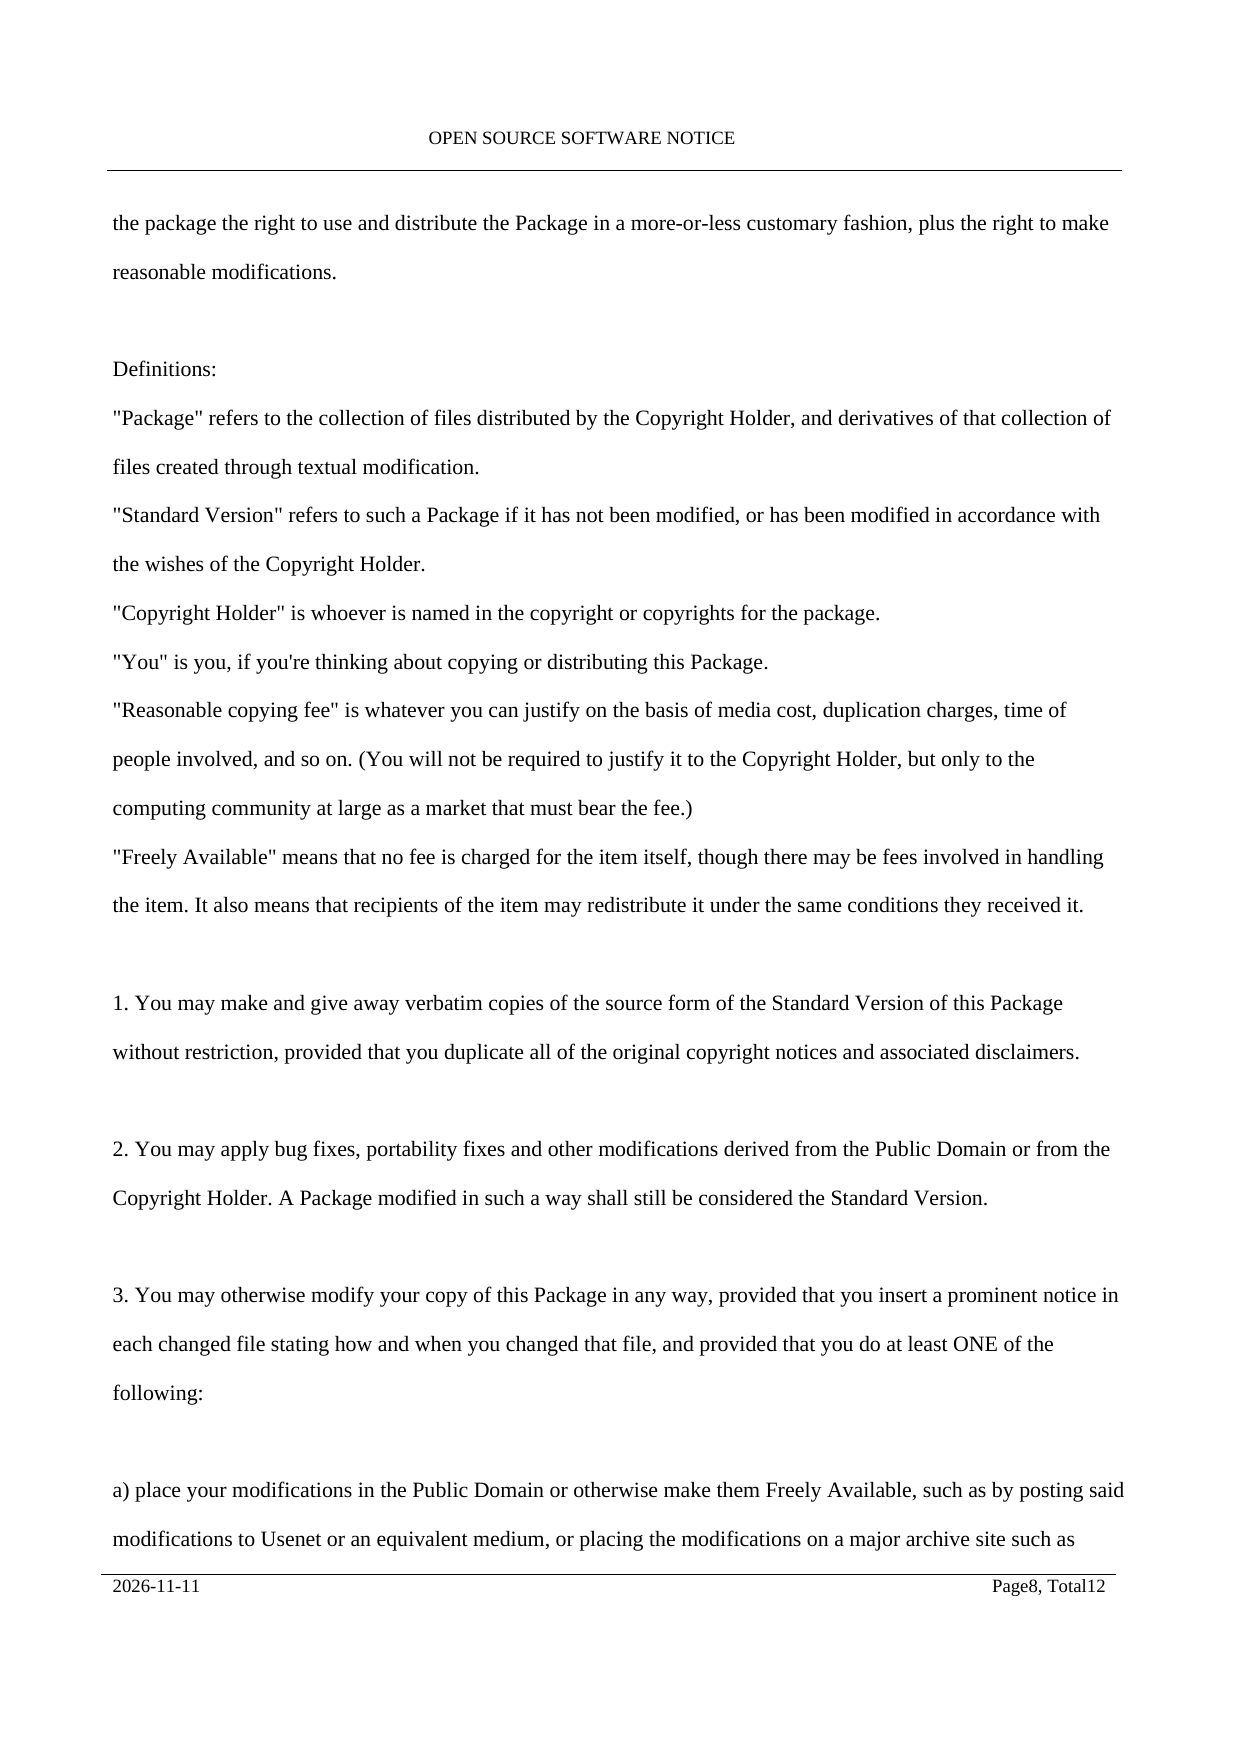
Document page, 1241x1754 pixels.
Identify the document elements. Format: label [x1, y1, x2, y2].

text [112, 206, 1128, 1555]
